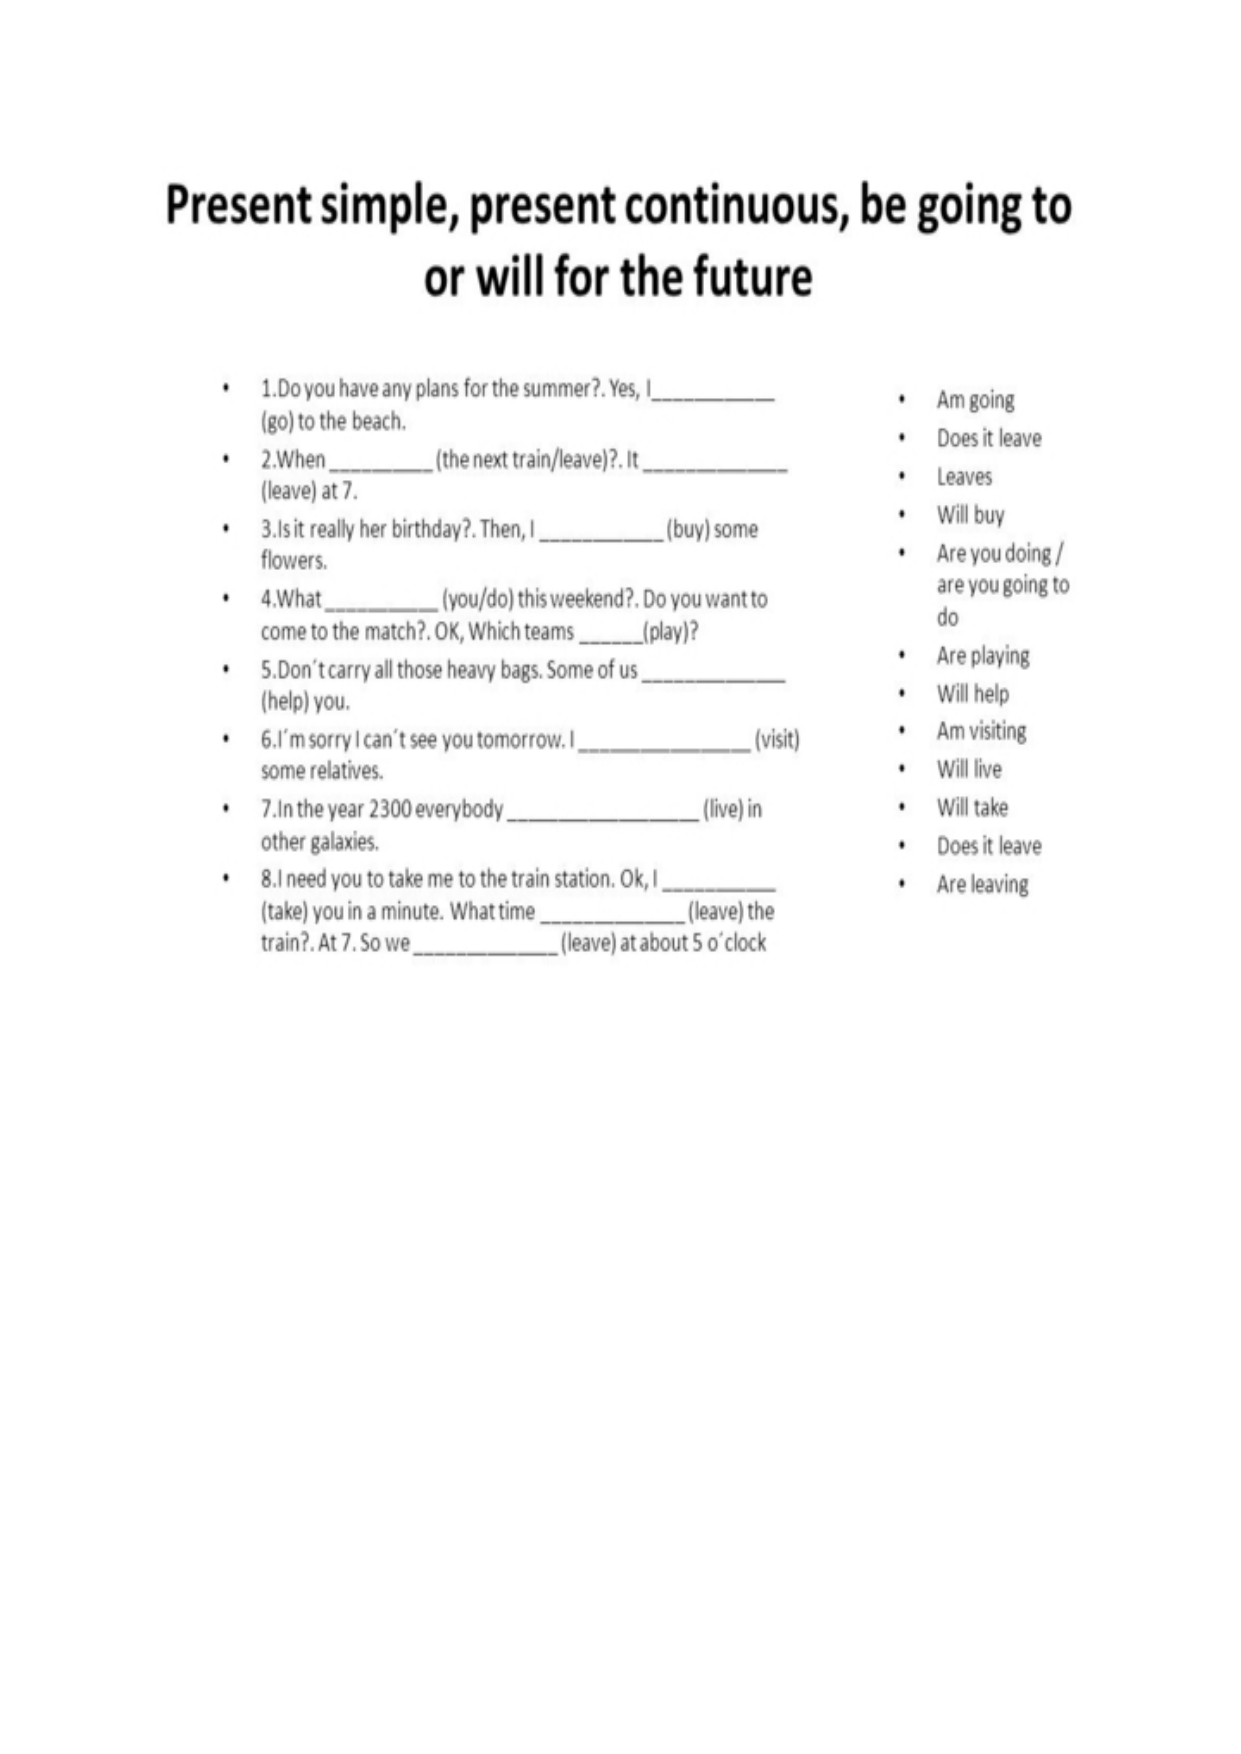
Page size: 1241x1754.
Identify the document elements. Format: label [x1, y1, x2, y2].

picture [102, 113, 1137, 1136]
